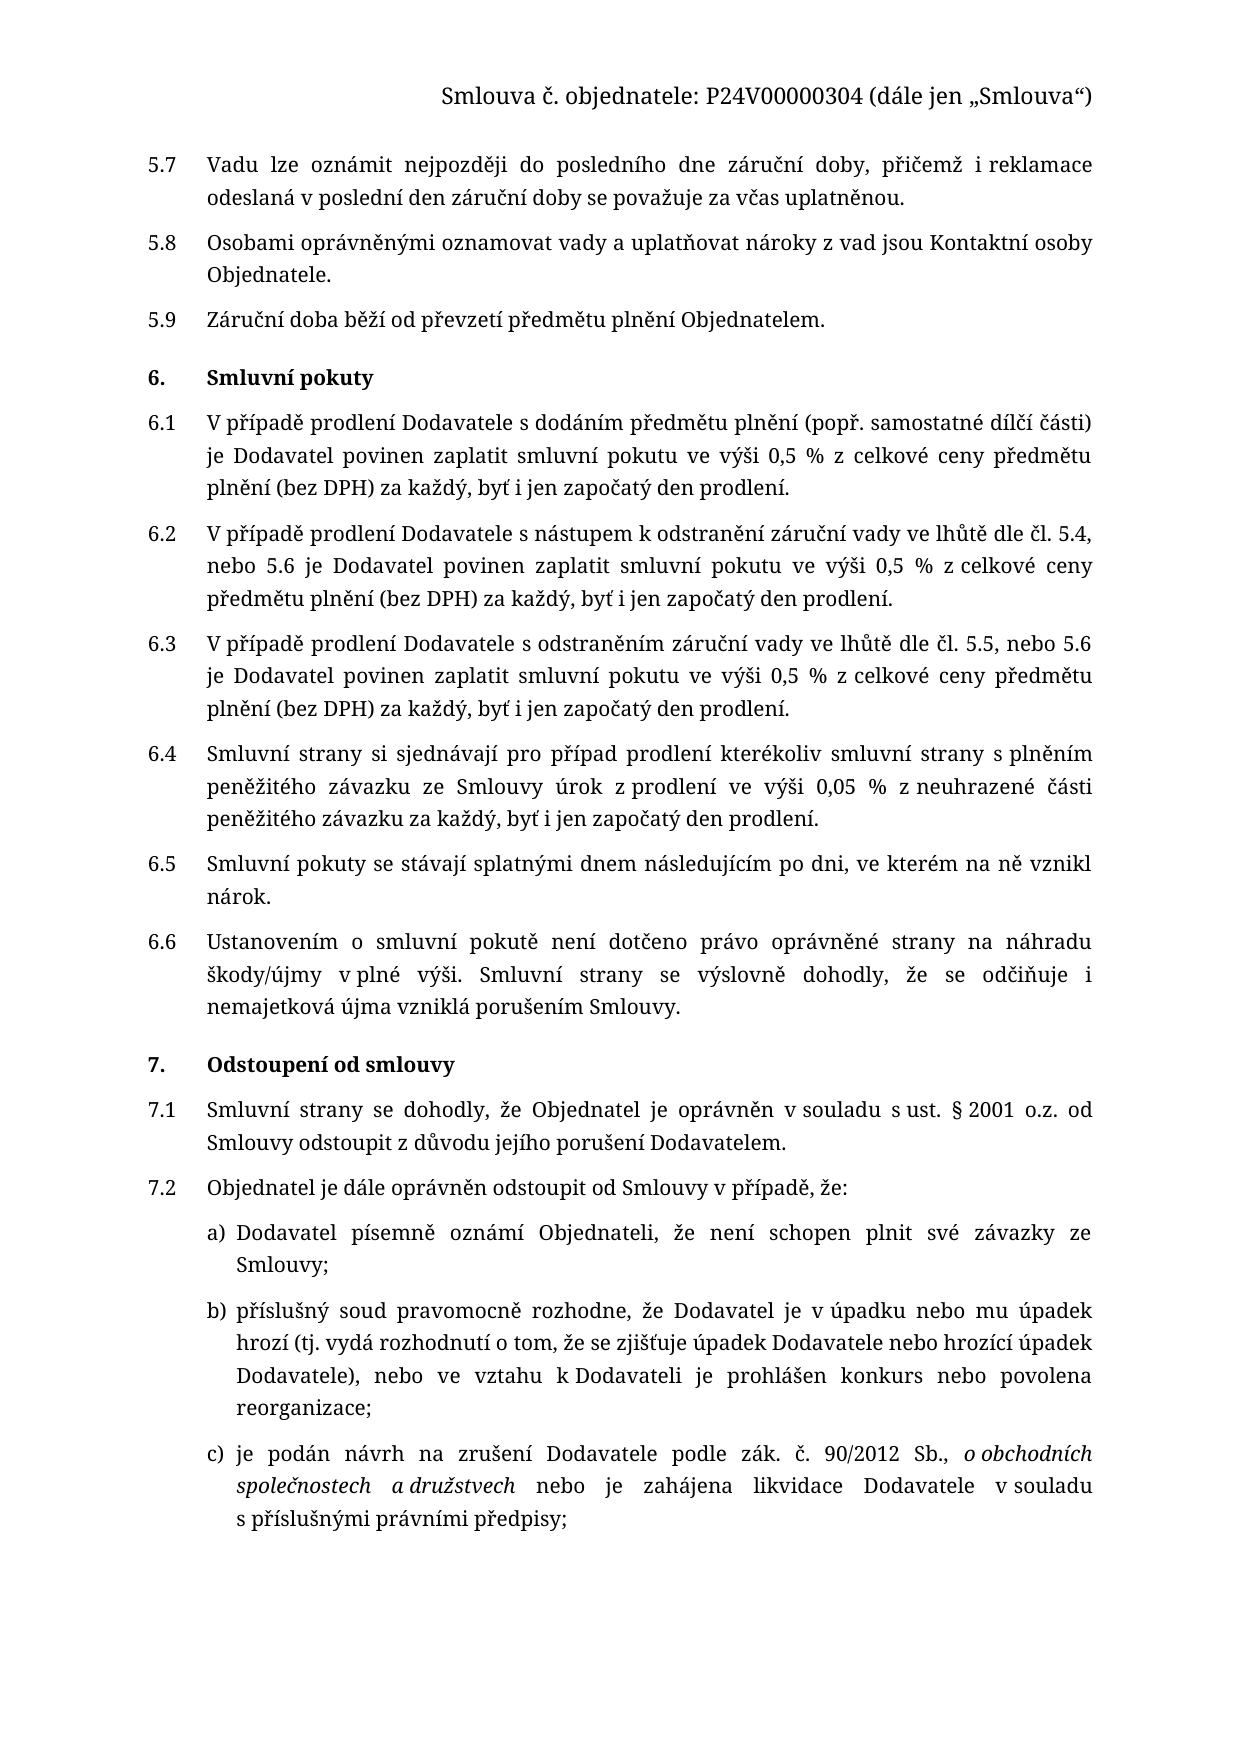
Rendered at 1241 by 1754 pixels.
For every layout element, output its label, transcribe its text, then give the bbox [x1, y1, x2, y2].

list Ustanovením o smluvní pokutě není dotčeno právo oprávněné strany na náhradu škody/újmy v plné výši. Smluvní strany se výslovně dohodly, že se odčiňuje i nemajetková újma vzniklá porušením Smlouvy. [148, 927, 1093, 1021]
list Smluvní strany se dohodly, že Objednatel je oprávněn v souladu s ust. § 2001 o.z. od Smlouvy odstoupit z důvodu jejího porušení Dodavatelem. [148, 1095, 1093, 1156]
list V případě prodlení Dodavatele s nástupem k odstranění záruční vady ve lhůtě dle čl. 5.4, nebo 5.6 je Dodavatel povinen zaplatit smluvní pokutu ve výši 0,5 % z celkové ceny předmětu plnění (bez DPH) za každý, byť i jen započatý den prodlení. [148, 519, 1093, 612]
list Smluvní pokuty se stávají splatnými dnem následujícím po dni, ve kterém na ně vznikl nárok. [148, 849, 1093, 911]
list V případě prodlení Dodavatele s odstraněním záruční vady ve lhůtě dle čl. 5.5, nebo 5.6 je Dodavatel povinen zaplatit smluvní pokutu ve výši 0,5 % z celkové ceny předmětu plnění (bez DPH) za každý, byť i jen započatý den prodlení. [148, 629, 1093, 723]
list Dodavatel písemně oznámí Objednateli, že není schopen plnit své závazky ze Smlouvy; [207, 1218, 1093, 1279]
list Vadu lze oznámit nejpozději do posledního dne záruční doby, přičemž i reklamace odeslaná v poslední den záruční doby se považuje za včas uplatněnou. [148, 150, 1093, 211]
list příslušný soud pravomocně rozhodne, že Dodavatel je v úpadku nebo mu úpadek hrozí (tj. vydá rozhodnutí o tom, že se zjišťuje úpadek Dodavatele nebo hrozící úpadek Dodavatele), nebo ve vztahu k Dodavateli je prohlášen konkurs nebo povolena reorganizace; [207, 1296, 1093, 1422]
list Smluvní pokuty [148, 363, 1093, 392]
list Osobami oprávněnými oznamovat vady a uplatňovat nároky z vad jsou Kontaktní osoby Objednatele. [148, 228, 1093, 289]
list Záruční doba běží od převzetí předmětu plnění Objednatelem. [148, 306, 1093, 334]
list Odstoupení od smlouvy [148, 1050, 1093, 1078]
list je podán návrh na zrušení Dodavatele podle zák. č. 90/2012 Sb., o obchodních společnostech a družstvech nebo je zahájena likvidace Dodavatele v souladu s příslušnými právními předpisy; [207, 1439, 1093, 1532]
list V případě prodlení Dodavatele s dodáním předmětu plnění (popř. samostatné dílčí části) je Dodavatel povinen zaplatit smluvní pokutu ve výši 0,5 % z celkové ceny předmětu plnění (bez DPH) za každý, byť i jen započatý den prodlení. [148, 408, 1093, 502]
list Objednatel je dále oprávněn odstoupit od Smlouvy v případě, že: [148, 1173, 1093, 1201]
list Smluvní strany si sjednávají pro případ prodlení kterékoliv smluvní strany s plněním peněžitého závazku ze Smlouvy úrok z prodlení ve výši 0,05 % z neuhrazené části peněžitého závazku za každý, byť i jen započatý den prodlení. [148, 739, 1093, 833]
